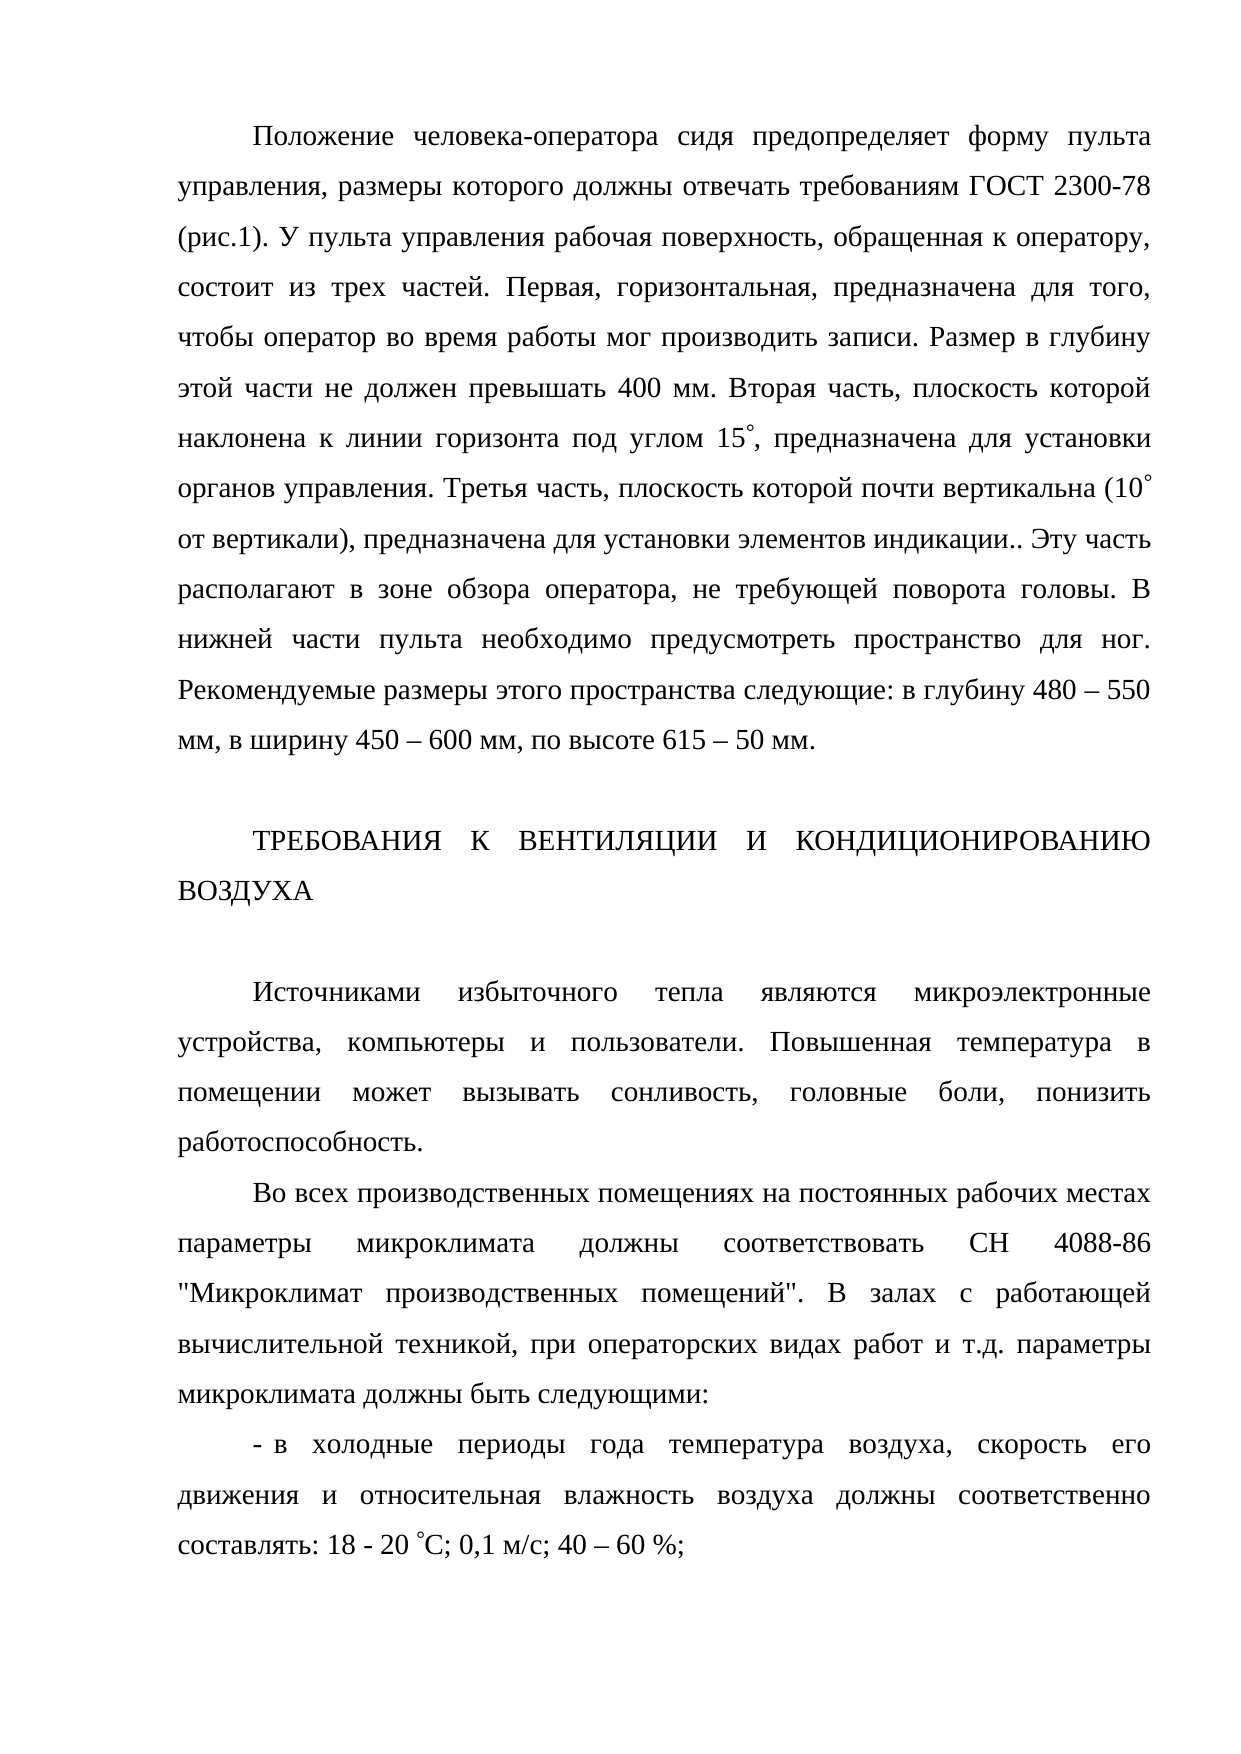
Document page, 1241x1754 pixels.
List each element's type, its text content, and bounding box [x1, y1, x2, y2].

list в холодные периоды года температура воздуха, скорость его движения и относительная влажность воздуха должны соответственно составлять: 18 - 20 С; 0,1 м/с; 40 – 60 %; [177, 1426, 1152, 1561]
title Требования к вентиляции и кондиционированию воздуха [177, 823, 1152, 907]
text Положение человека-оператора сидя предопределяет форму пульта управления, размеры которого должны отвечать требованиям ГОСТ 2300-78 (рис.1). У пульта управления рабочая поверхность, обращенная к оператору, состоит из трех частей. Первая, горизонтальная, предназначена для того, чтобы оператор во время работы мог производить записи. Размер в глубину этой части не должен превышать 400 мм. Вторая часть, плоскость которой наклонена к линии горизонта под углом 15, предназначена для установки органов управления. Третья часть, плоскость которой почти вертикальна (10 от вертикали), предназначена для установки элементов индикации.. Эту часть располагают в зоне обзора оператора, не требующей поворота головы. В нижней части пульта необходимо предусмотреть пространство для ног. Рекомендуемые размеры этого пространства следующие: в глубину 480 – 550 мм, в ширину 450 – 600 мм, по высоте 615 – 50 мм. [177, 118, 1152, 756]
text Во всех производственных помещениях на постоянных рабочих местах параметры микроклимата должны соответствовать СН 4088-86 "Микроклимат производственных помещений". В залах с работающей вычислительной техникой, при операторских видах работ и т.д. параметры микроклимата должны быть следующими: [177, 1175, 1152, 1410]
text Источниками избыточного тепла являются микроэлектронные устройства, компьютеры и пользователи. Повышенная температура в помещении может вызывать сонливость, головные боли, понизить работоспособность. [177, 974, 1152, 1158]
